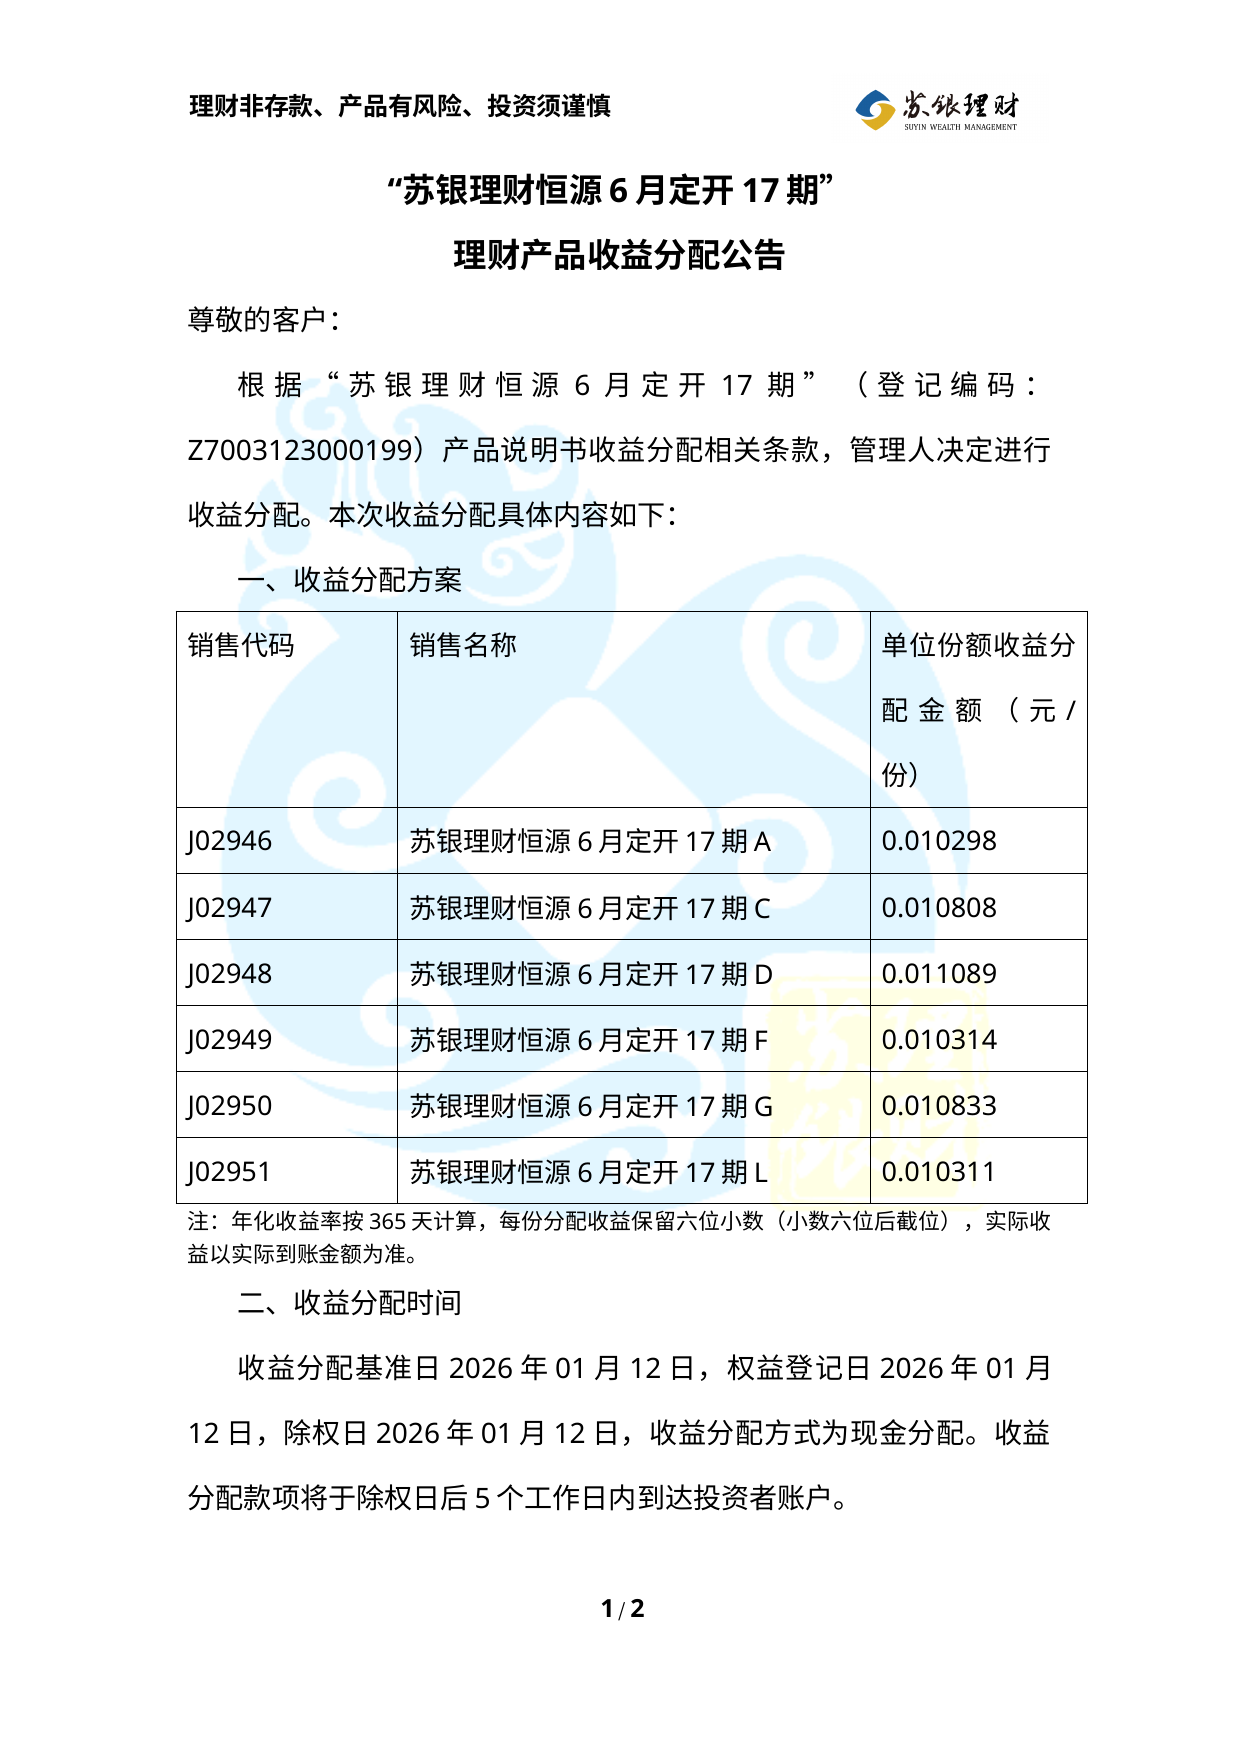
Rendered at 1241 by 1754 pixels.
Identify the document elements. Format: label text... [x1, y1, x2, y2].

table_cell 0.010298 [871, 808, 1087, 873]
text “苏银理财恒源6月定开17期” [187, 156, 1053, 221]
table_cell 0.010833 [871, 1072, 1087, 1137]
text 注：年化收益率按365天计算，每份分配收益保留六位小数（小数六位后截位），实际收益以实际到账金额为准。 [187, 1204, 1053, 1269]
table_cell 0.010311 [871, 1138, 1087, 1203]
table_cell 苏银理财恒源6月定开17期A [398, 808, 870, 873]
picture [831, 73, 1049, 143]
text 二、收益分配时间 [187, 1269, 1053, 1334]
table_cell 0.011089 [871, 940, 1087, 1005]
table_cell J02948 [177, 940, 397, 1005]
text 理财产品收益分配公告 [187, 221, 1053, 286]
table_cell 0.010808 [871, 874, 1087, 939]
table_cell 苏银理财恒源6月定开17期C [398, 874, 870, 939]
table_cell 苏银理财恒源6月定开17期F [398, 1006, 870, 1071]
table_cell 苏银理财恒源6月定开17期G [398, 1072, 870, 1137]
table_cell 苏银理财恒源6月定开17期L [398, 1138, 870, 1203]
text 尊敬的客户： [187, 286, 1053, 351]
table_cell J02946 [177, 808, 397, 873]
table_header 销售代码 [177, 612, 397, 807]
table_cell J02949 [177, 1006, 397, 1071]
text 根据“苏银理财恒源6月定开17期”（登记编码：Z7003123000199）产品说明书收益分配相关条款，管理人决定进行收益分配。本次收益分配具体内容如下： [187, 351, 1053, 546]
text 收益分配基准日2026年01月12日，权益登记日2026年01月12日，除权日2026年01月12日，收益分配方式为现金分配。收益分配款项将于除权日后5个工作日内到达投资者账户。 [187, 1334, 1053, 1529]
table_header 单位份额收益分配金额（元/份） [871, 612, 1087, 807]
table_cell 苏银理财恒源6月定开17期D [398, 940, 870, 1005]
table_cell J02947 [177, 874, 397, 939]
table_header 销售名称 [398, 612, 870, 807]
list 收益分配方案 [187, 546, 1053, 611]
table_cell 0.010314 [871, 1006, 1087, 1071]
table_cell J02951 [177, 1138, 397, 1203]
table_cell J02950 [177, 1072, 397, 1137]
